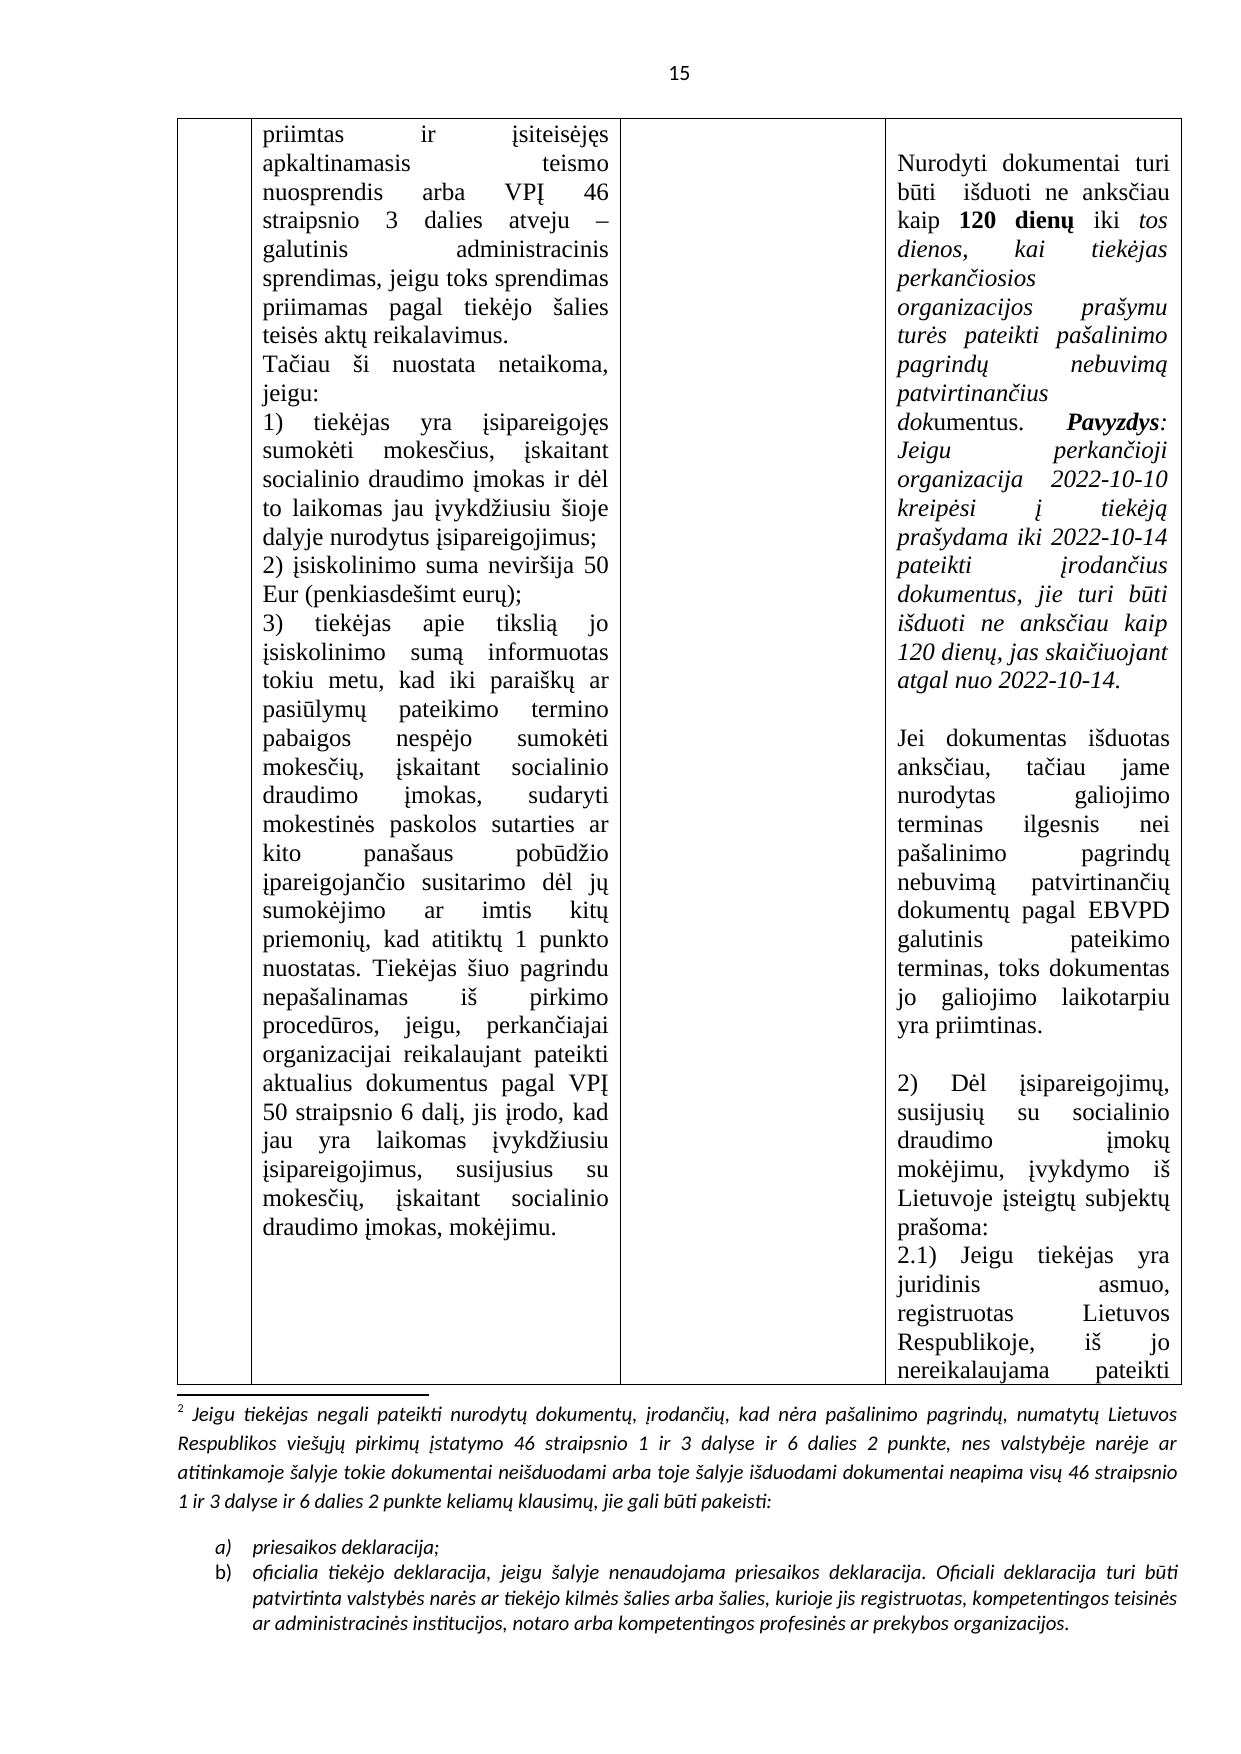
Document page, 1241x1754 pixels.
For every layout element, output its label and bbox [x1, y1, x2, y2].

table_cell [621, 119, 885, 1384]
table_cell [886, 119, 1181, 1384]
table_cell [252, 119, 620, 1384]
table_cell [178, 119, 251, 1384]
